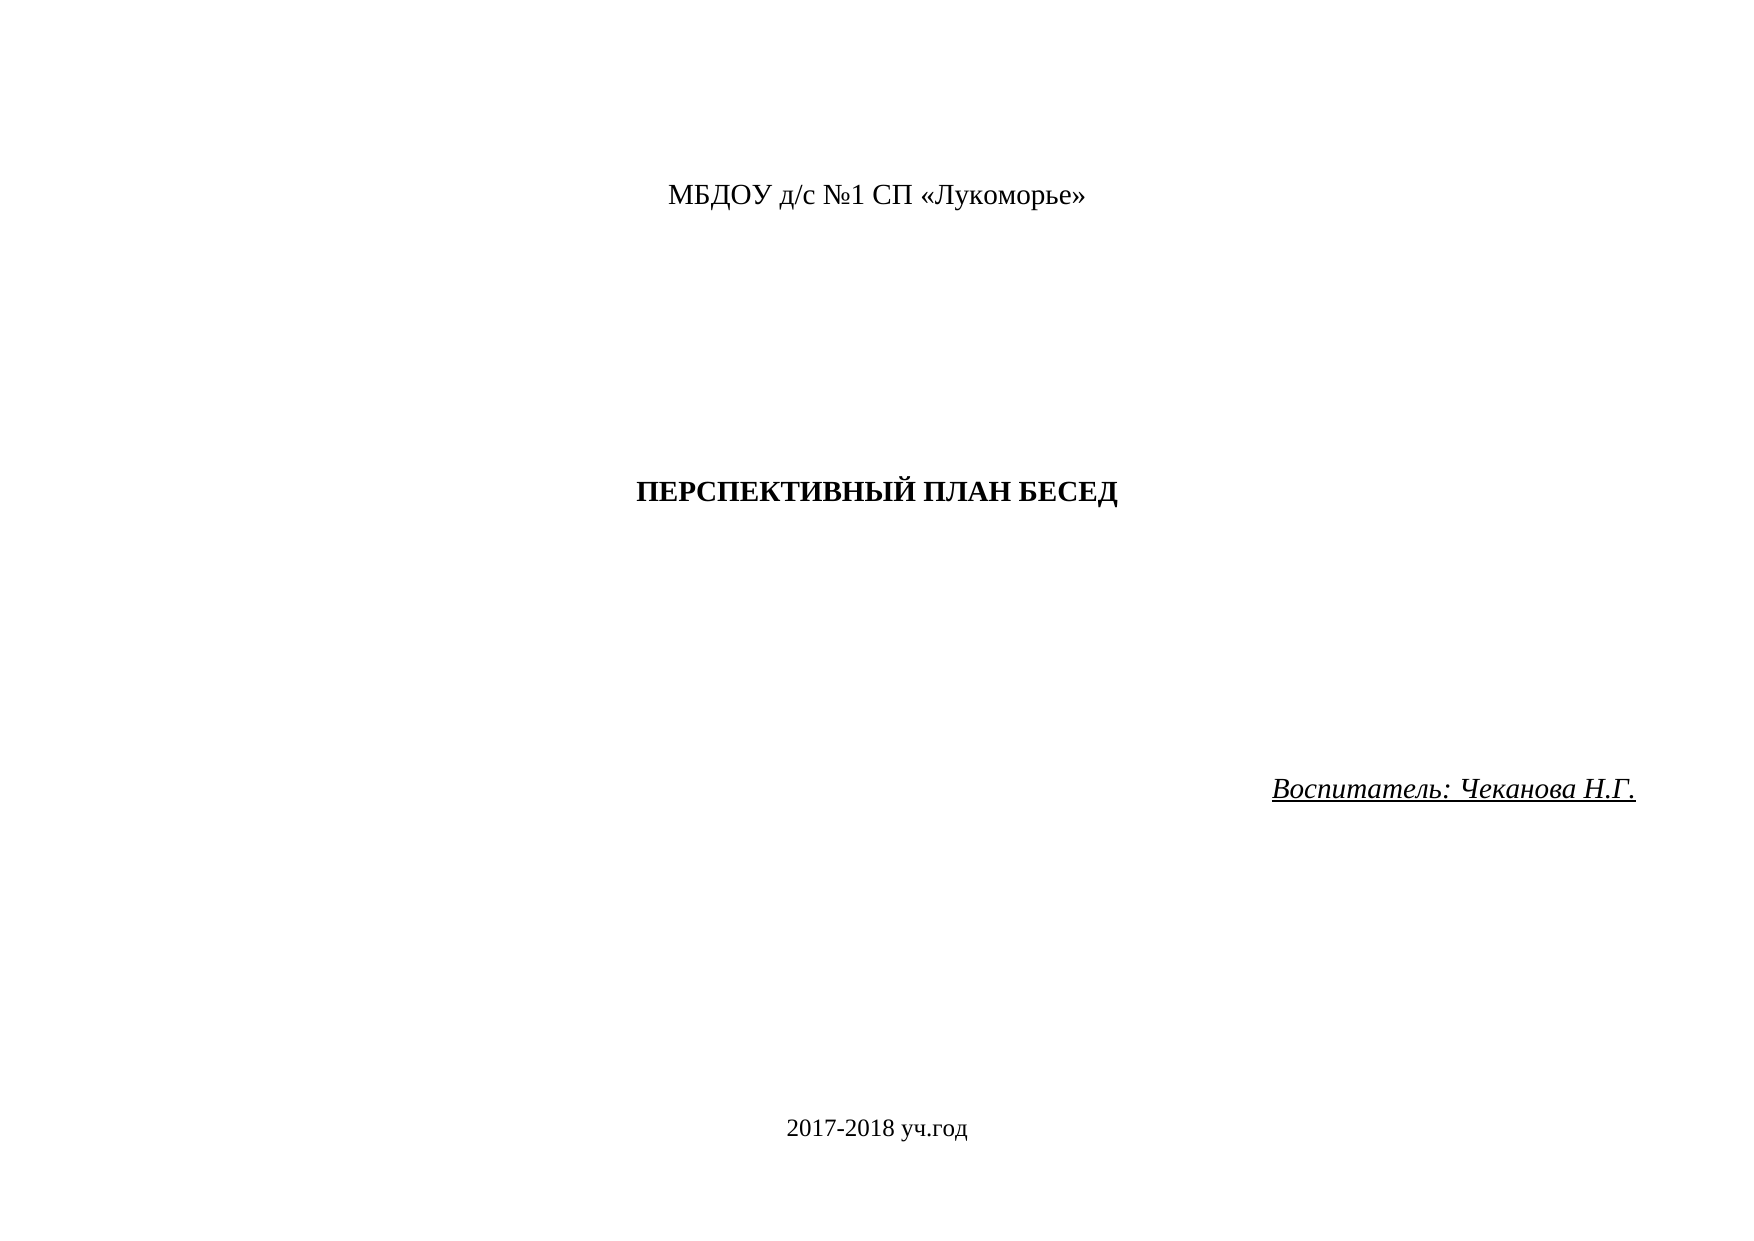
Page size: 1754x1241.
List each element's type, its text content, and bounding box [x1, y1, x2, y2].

text МБДОУ д/с №1 СП «Лукоморье» [118, 177, 1636, 211]
text ПЕРСПЕКТИВНЫЙ ПЛАН БЕСЕД [118, 474, 1636, 508]
text 2017-2018 уч.год [118, 1113, 1636, 1142]
text Воспитатель: Чеканова Н.Г. [118, 771, 1636, 804]
